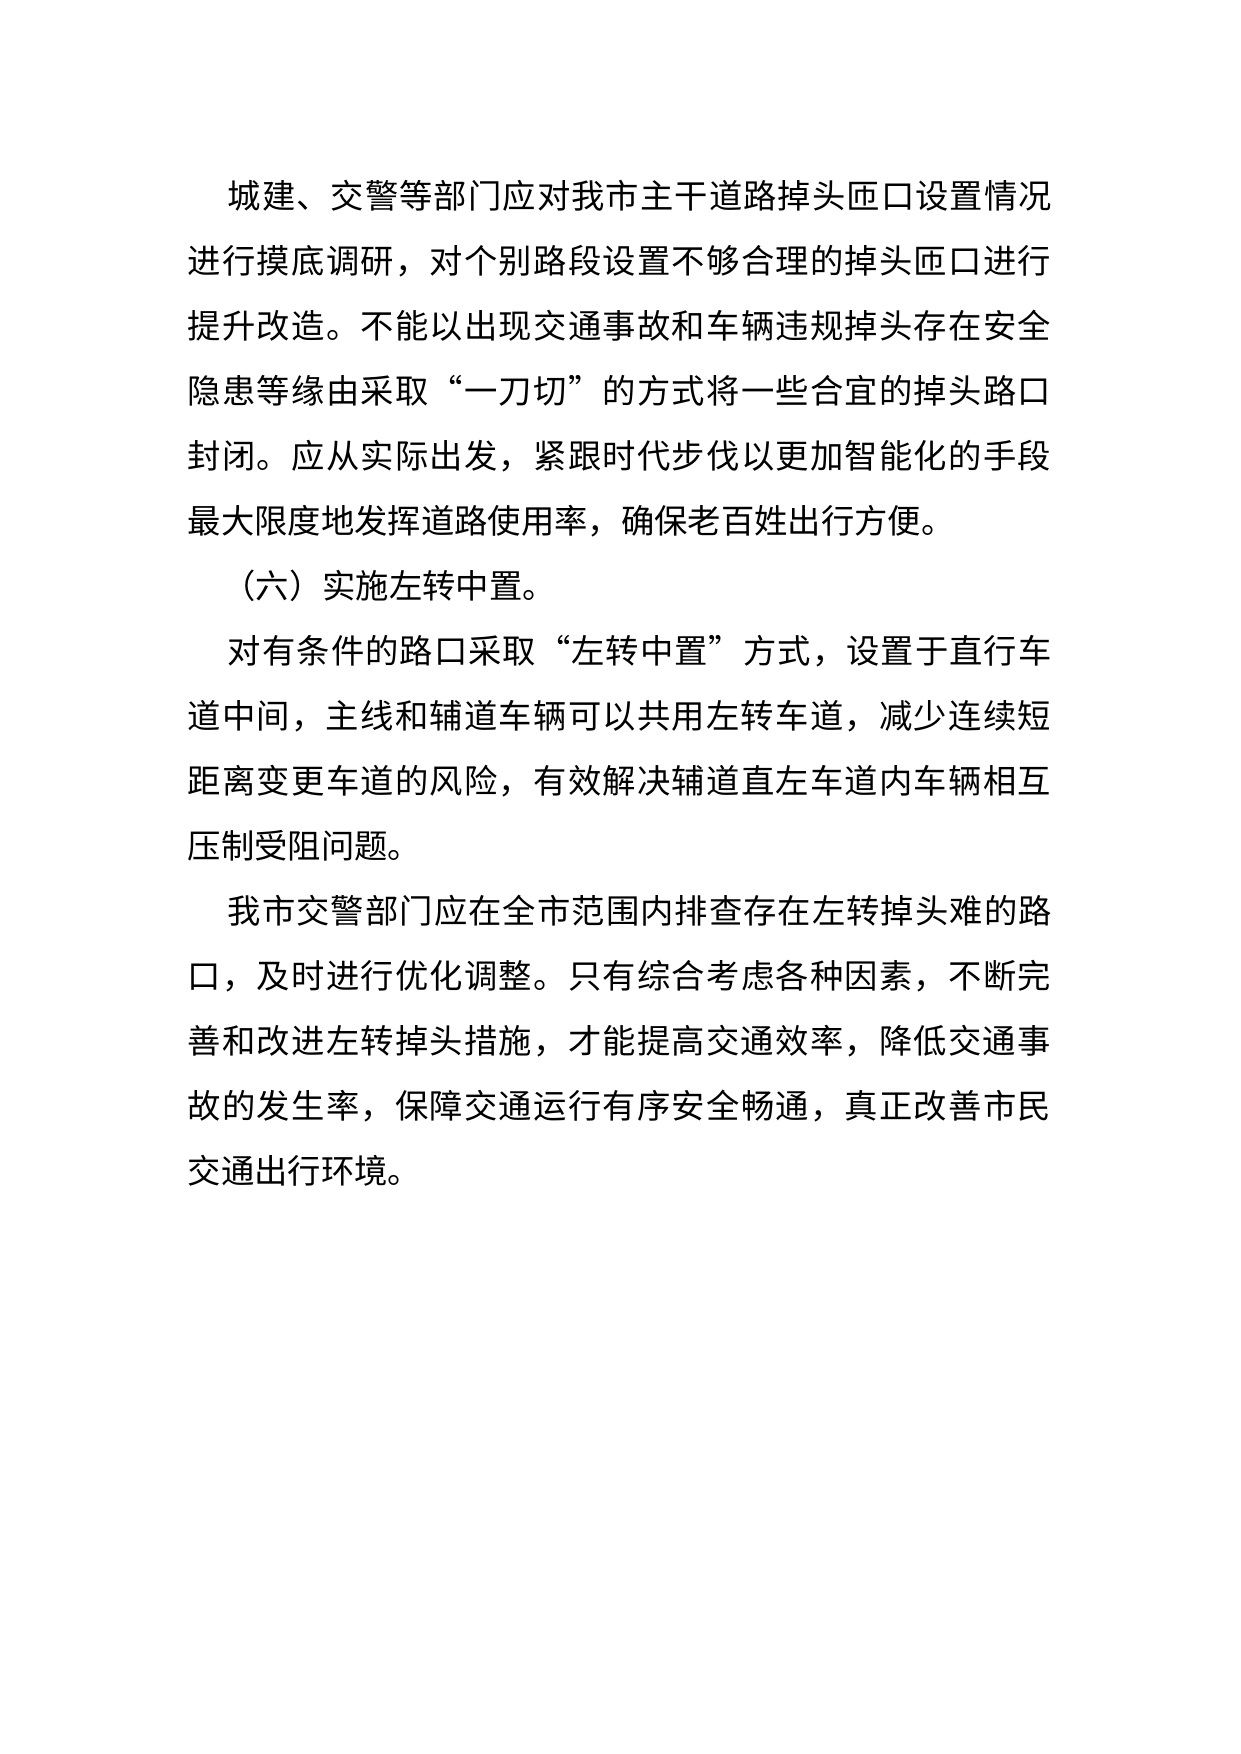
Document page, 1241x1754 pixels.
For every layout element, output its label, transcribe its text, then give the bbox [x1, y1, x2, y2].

text 我市交警部门应在全市范围内排查存在左转掉头难的路口，及时进行优化调整。只有综合考虑各种因素，不断完善和改进左转掉头措施，才能提高交通效率，降低交通事故的发生率，保障交通运行有序安全畅通，真正改善市民交通出行环境。 [187, 877, 1053, 1202]
text 对有条件的路口采取“左转中置”方式，设置于直行车道中间，主线和辅道车辆可以共用左转车道，减少连续短距离变更车道的风险，有效解决辅道直左车道内车辆相互压制受阻问题。 [187, 617, 1053, 877]
text 城建、交警等部门应对我市主干道路掉头匝口设置情况进行摸底调研，对个别路段设置不够合理的掉头匝口进行提升改造。不能以出现交通事故和车辆违规掉头存在安全隐患等缘由采取“一刀切”的方式将一些合宜的掉头路口封闭。应从实际出发，紧跟时代步伐以更加智能化的手段最大限度地发挥道路使用率，确保老百姓出行方便。 [187, 162, 1053, 552]
text （六）实施左转中置。 [187, 552, 1053, 617]
